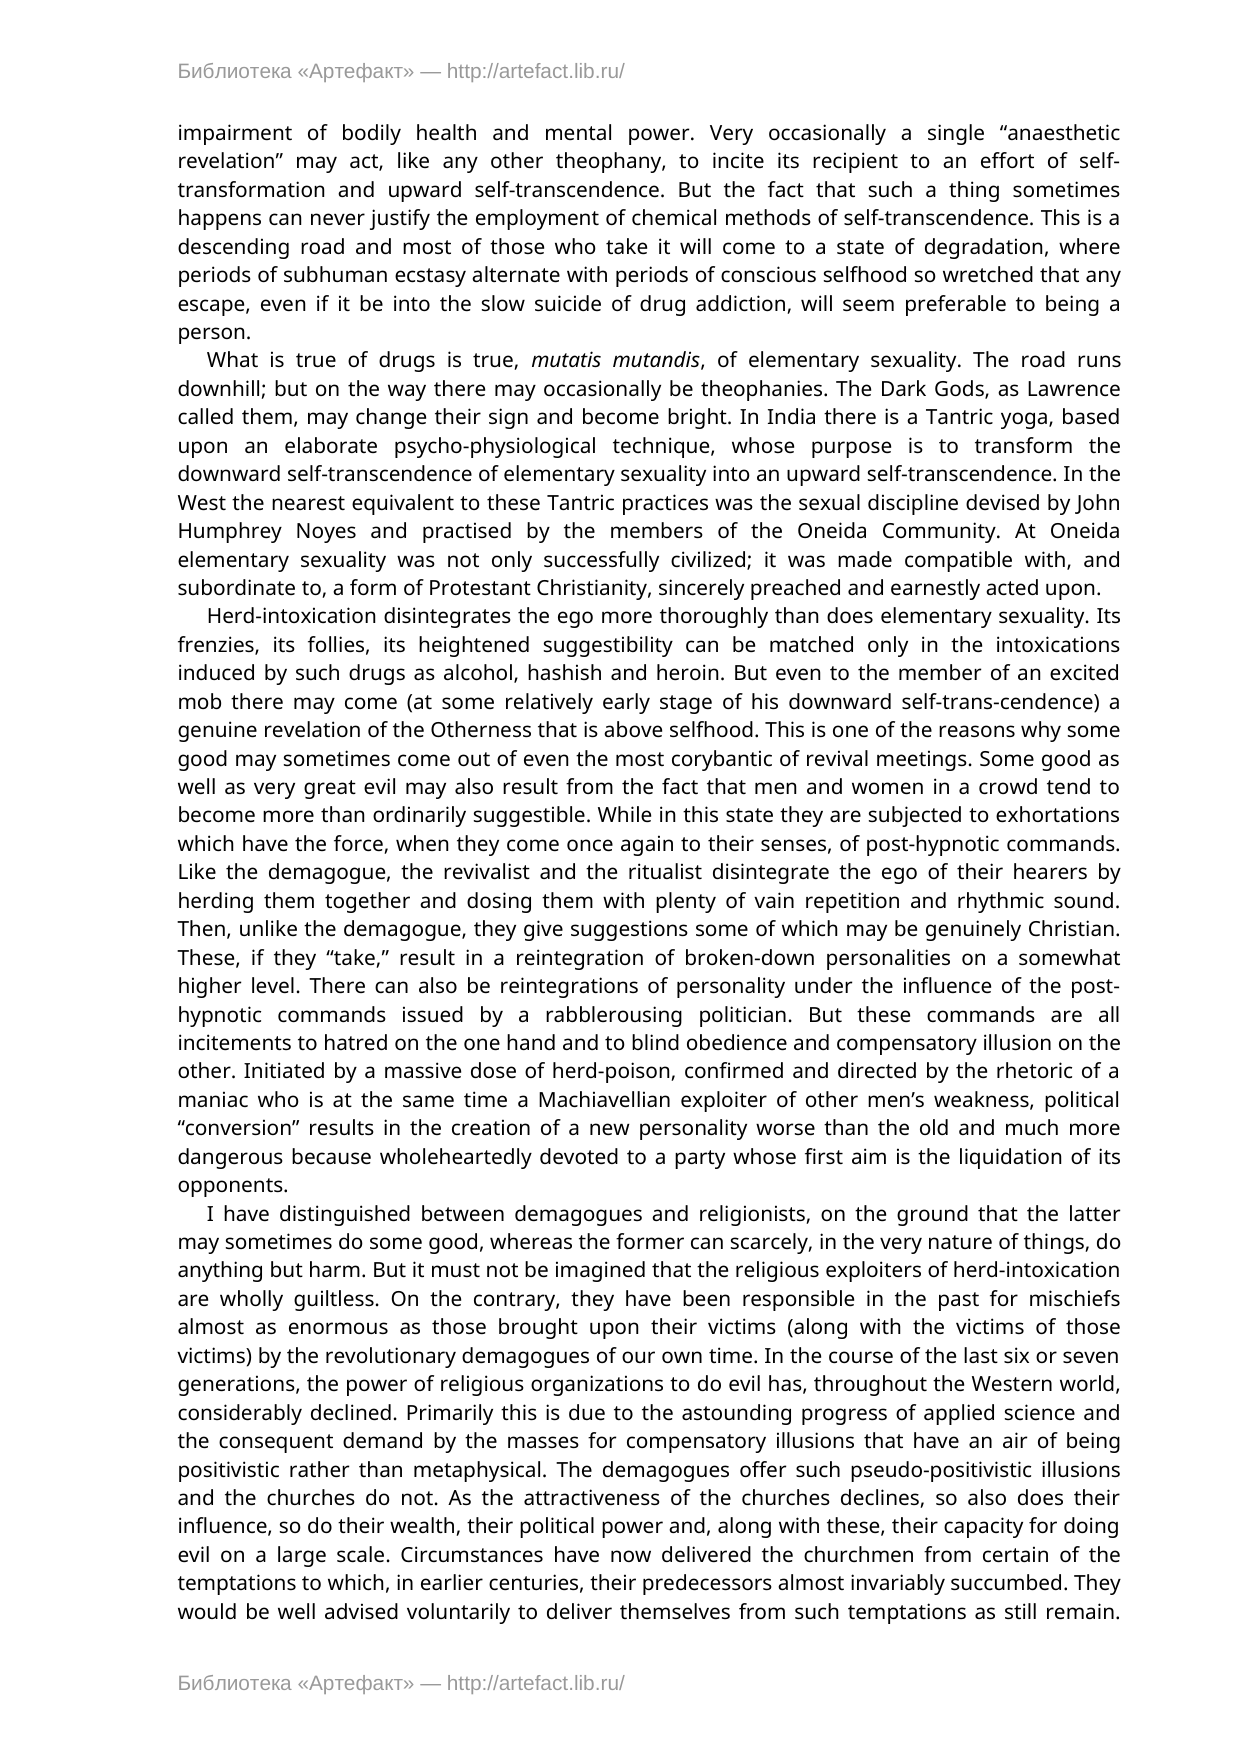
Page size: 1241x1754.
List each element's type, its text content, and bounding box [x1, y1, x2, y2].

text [177, 1199, 1122, 1625]
text Herd-intoxication disintegrates the ego more thoroughly than does elementary sexuality. Its frenzies, its follies, its heightened suggestibility can be matched only in the intoxications induced by such drugs as alcohol, hashish and heroin. But even to the member of an excited mob there may come (at some relatively early stage of his downward self-trans-cendence) a genuine revelation of the Otherness that is above selfhood. This is one of the reasons why some good may sometimes come out of even the most corybantic of revival meetings. Some good as well as very great evil may also result from the fact that men and women in a crowd tend to become more than ordinarily suggestible. While in this state they are subjected to exhortations which have the force, when they come once again to their senses, of post-hypnotic commands. Like the demagogue, the revivalist and the ritualist disintegrate the ego of their hearers by herding them together and dosing them with plenty of vain repetition and rhythmic sound. Then, unlike the demagogue, they give suggestions some of which may be genuinely Christian. These, if they “take,” result in a reintegration of broken-down personalities on a somewhat higher level. There can also be reintegrations of personality under the influence of the post-hypnotic commands issued by a rabblerousing politician. But these commands are all incitements to hatred on the one hand and to blind obedience and compensatory illusion on the other. Initiated by a massive dose of herd-poison, confirmed and directed by the rhetoric of a maniac who is at the same time a Machiavellian exploiter of other men’s weakness, political “conversion” results in the creation of a new personality worse than the old and much more dangerous because wholeheartedly devoted to a party whose first aim is the liquidation of its opponents. [177, 602, 1122, 1199]
text What is true of drugs is true, mutatis mutandis, of elementary sexuality. The road runs downhill; but on the way there may occasionally be theophanies. The Dark Gods, as Lawrence called them, may change their sign and become bright. In India there is a Tantric yoga, based upon an elaborate psycho-physiological technique, whose purpose is to transform the downward self-transcendence of elementary sexuality into an upward self-transcendence. In the West the nearest equivalent to these Tantric practices was the sexual discipline devised by John Humphrey Noyes and practised by the members of the Oneida Community. At Oneida elementary sexuality was not only successfully civilized; it was made compatible with, and subordinate to, a form of Protestant Christianity, sincerely preached and earnestly acted upon. [177, 346, 1122, 602]
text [177, 118, 1122, 346]
